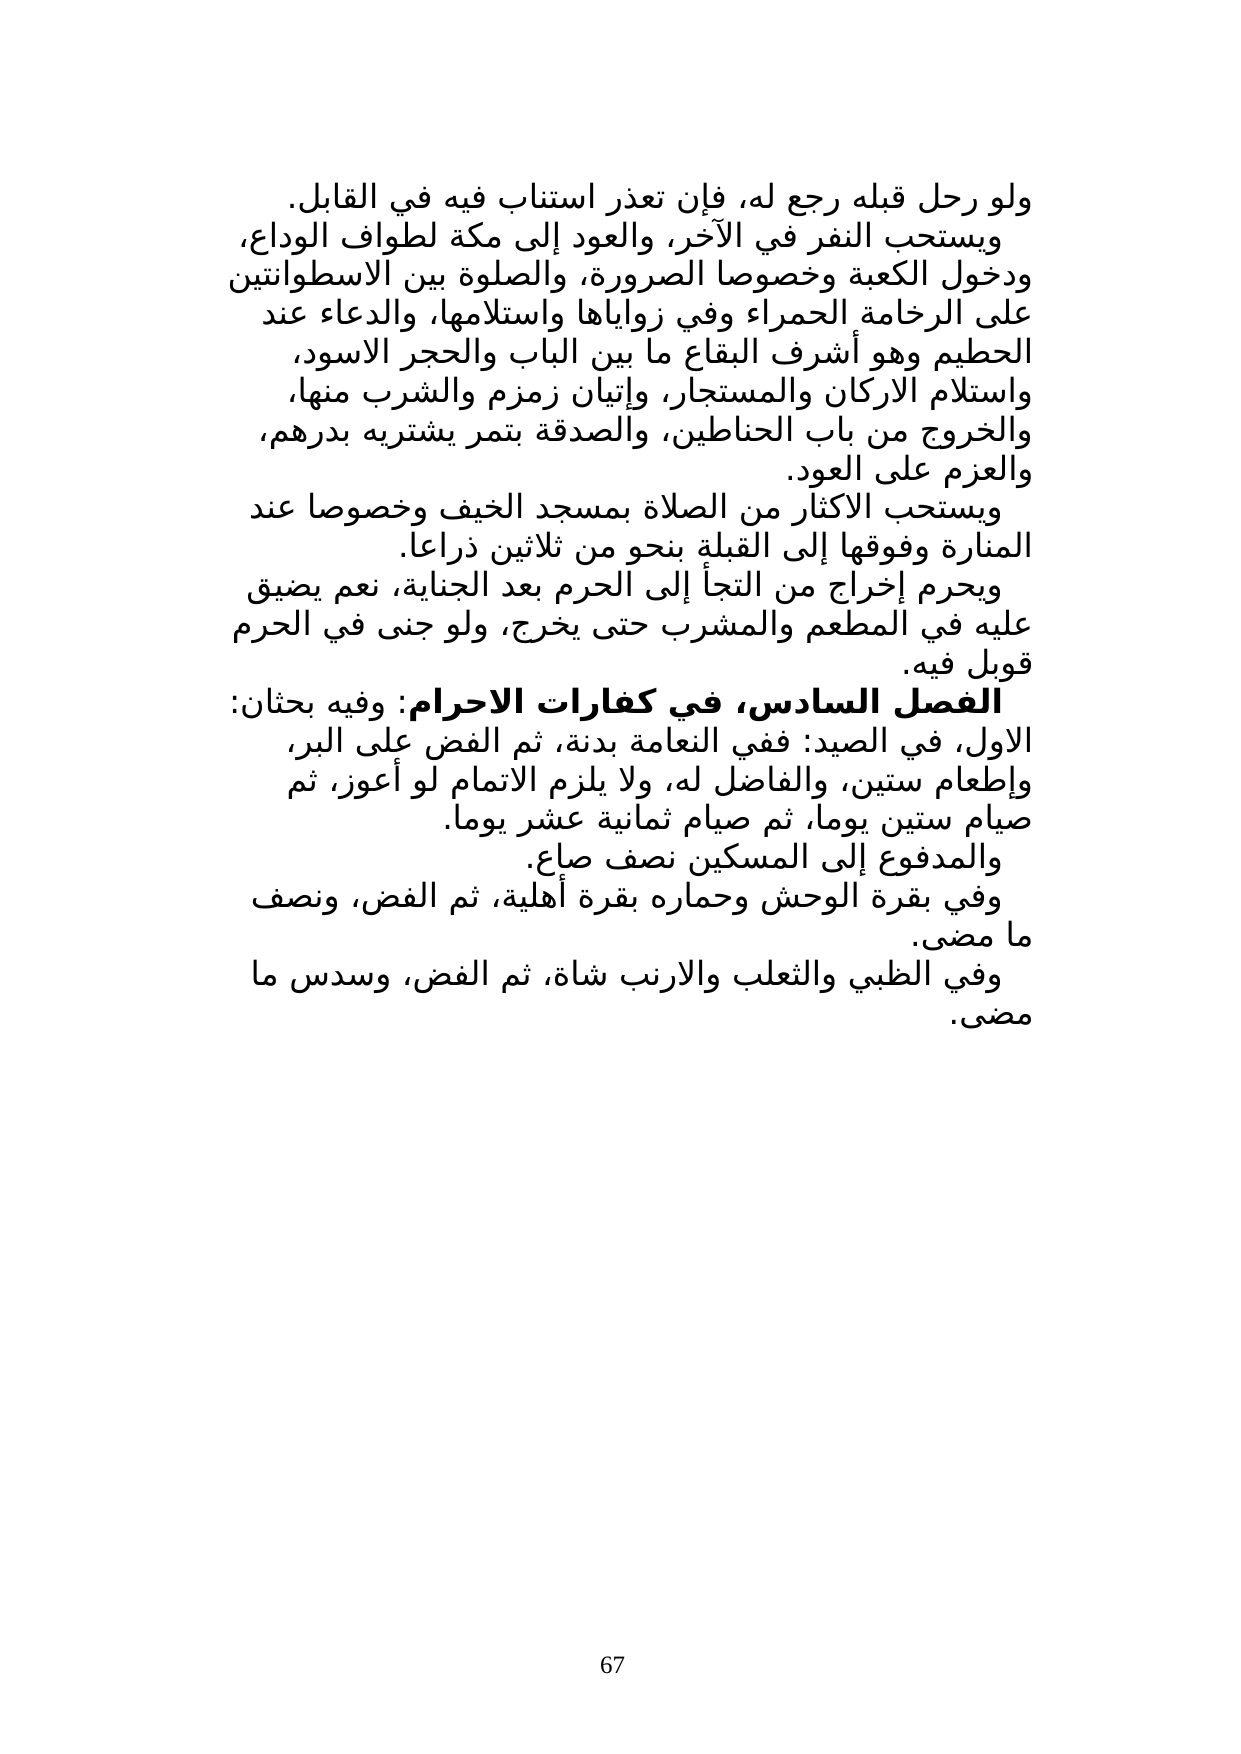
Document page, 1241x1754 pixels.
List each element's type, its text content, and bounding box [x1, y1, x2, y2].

text ويحرم إخراج من التجأ إلى الحرم بعد الجناية، نعم يضيق عليه في المطعم والمشرب حتى يخرج، ولو جنى في الحرم قوبل فيه. [222, 566, 1033, 682]
text وفي الظبي والثعلب والارنب شاة، ثم الفض، وسدس ما مضى. [222, 954, 1033, 1032]
text وفي بقرة الوحش وحماره بقرة أهلية، ثم الفض، ونصف ما مضى. [222, 877, 1033, 954]
text والمدفوع إلى المسكين نصف صاع. [222, 838, 1033, 877]
text ولو رحل قبله رجع له، فإن تعذر استناب فيه في القابل. [222, 177, 1033, 216]
text الفصل السادس، في كفارات الاحرام: وفيه بحثان: الاول، في الصيد: ففي النعامة بدنة، ثم الفض على البر، وإطعام ستين، والفاضل له، ولا يلزم الاتمام لو أعوز، ثم صيام ستين يوما، ثم صيام ثمانية عشر يوما. [222, 682, 1033, 838]
text ويستحب النفر في الآخر، والعود إلى مكة لطواف الوداع، ودخول الكعبة وخصوصا الصرورة، والصلوة بين الاسطوانتين على الرخامة الحمراء وفي زواياها واستلامها، والدعاء عند الحطيم وهو أشرف البقاع ما بين الباب والحجر الاسود، واستلام الاركان والمستجار، وإتيان زمزم والشرب منها، والخروج من باب الحناطين، والصدقة بتمر يشتريه بدرهم، والعزم على العود. [222, 216, 1033, 488]
text ويستحب الاكثار من الصلاة بمسجد الخيف وخصوصا عند المنارة وفوقها إلى القبلة بنحو من ثلاثين ذراعا. [222, 488, 1033, 566]
